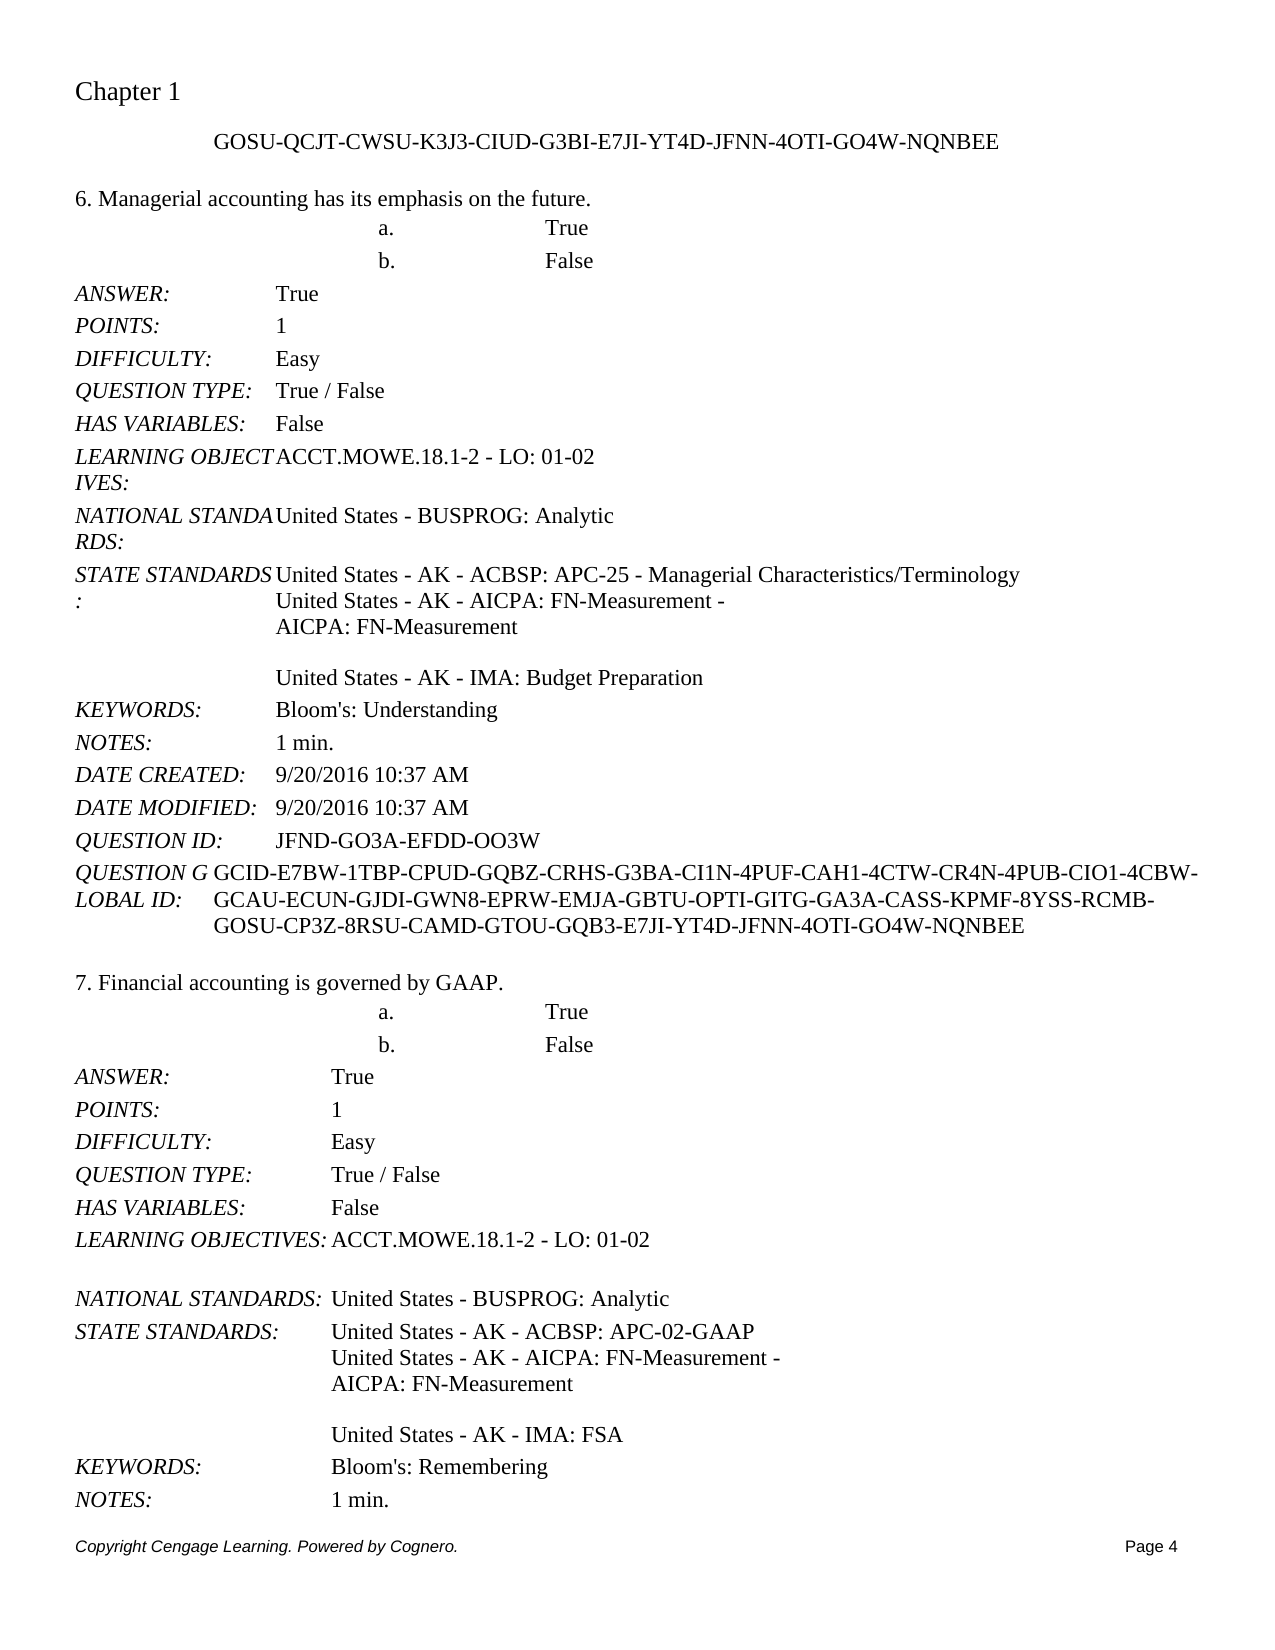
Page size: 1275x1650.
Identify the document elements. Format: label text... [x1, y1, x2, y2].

table_header 6. Managerial accounting has its emphasis on the future. [75, 185, 1200, 942]
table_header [75, 125, 1200, 158]
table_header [75, 969, 1200, 1516]
